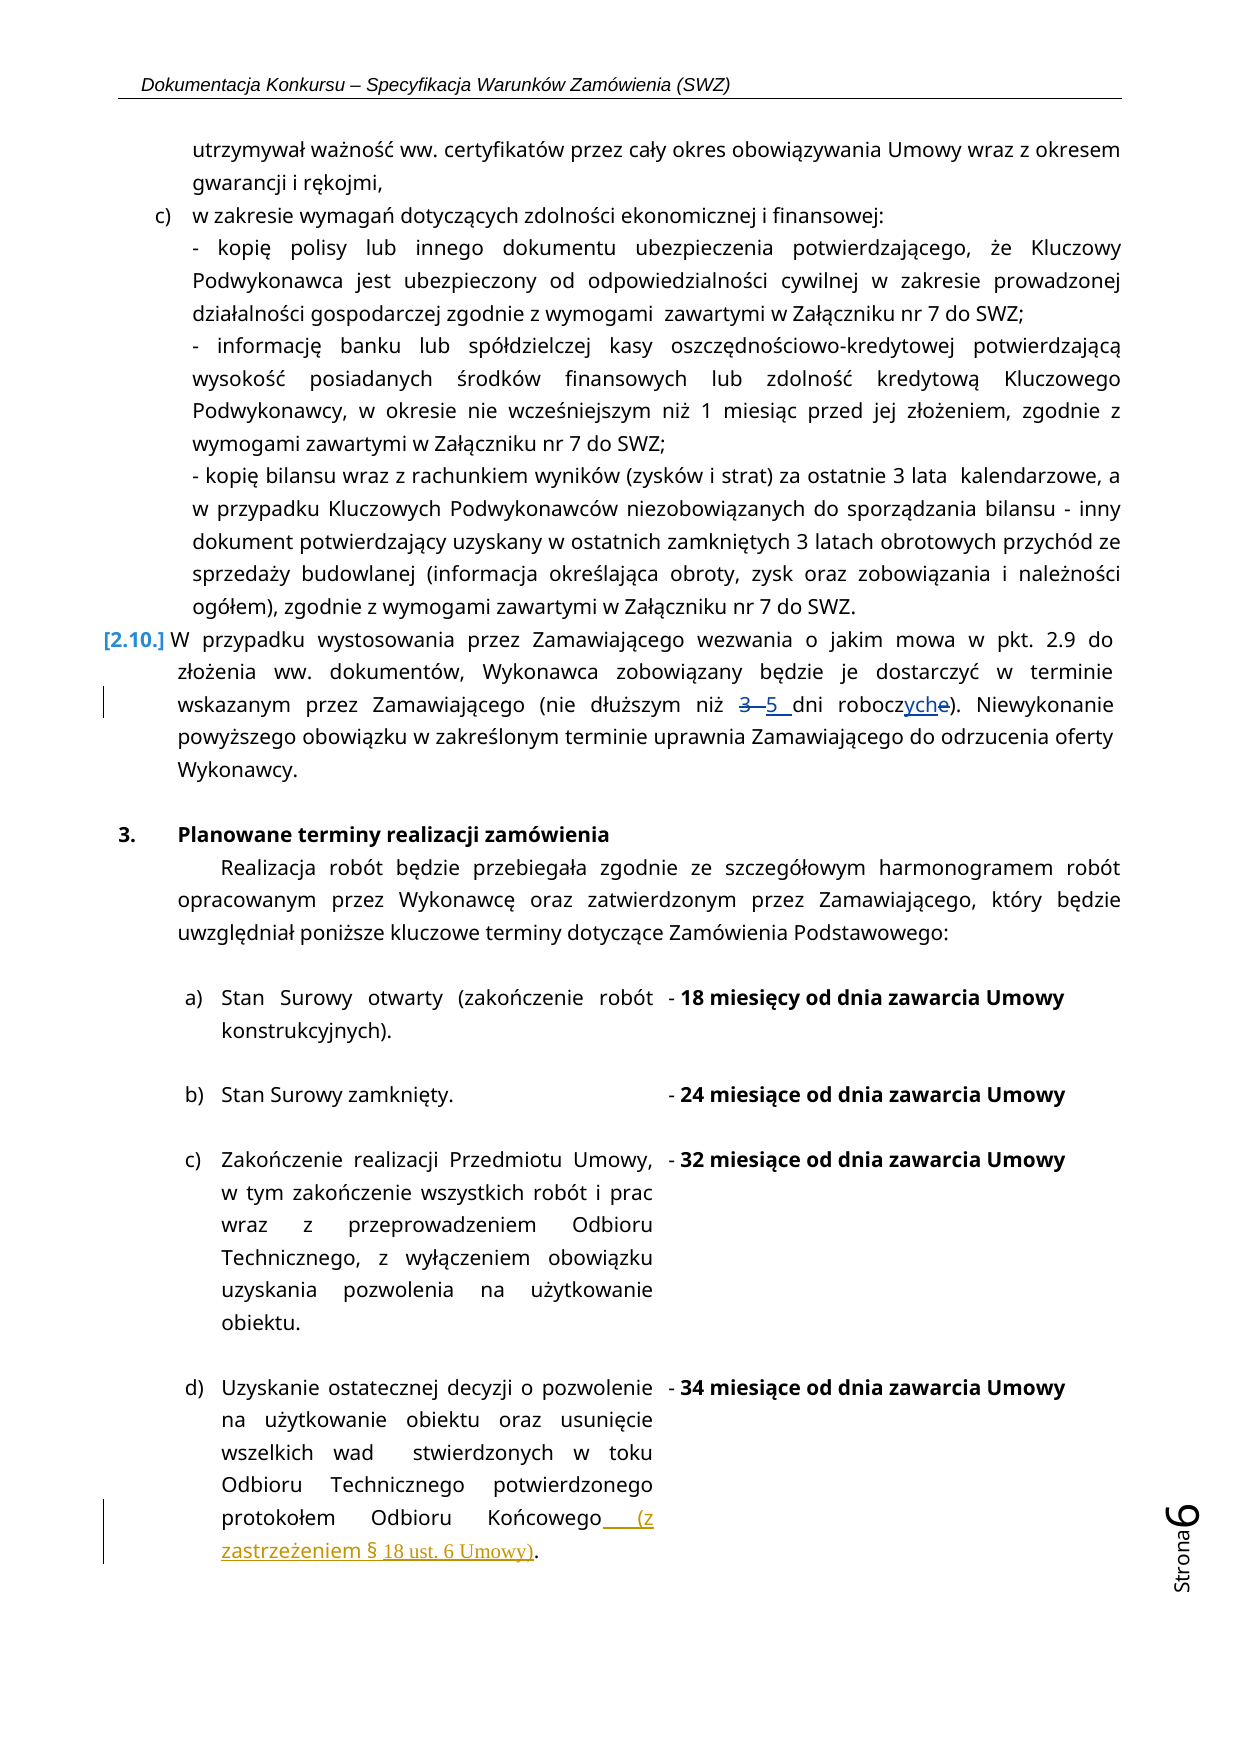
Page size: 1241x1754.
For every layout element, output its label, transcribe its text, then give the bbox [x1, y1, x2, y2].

table_cell Stan Surowy zamknięty. [177, 1081, 661, 1145]
list w zakresie wymagań dotyczących zdolności ekonomicznej i finansowej: [154, 201, 1122, 229]
text Realizacja robót będzie przebiegała zgodnie ze szczegółowym harmonogramem robót opracowanym przez Wykonawcę oraz zatwierdzonym przez Zamawiającego, który będzie uwzględniał poniższe kluczowe terminy dotyczące Zamówienia Podstawowego: [118, 853, 1122, 947]
list Planowane terminy realizacji zamówienia [118, 820, 1122, 849]
list W przypadku wystosowania przez Zamawiającego wezwania o jakim mowa w pkt. 2.9 do złożenia ww. dokumentów, Wykonawca zobowiązany będzie je dostarczyć w terminie wskazanym przez Zamawiającego (nie dłuższym niż dni robocz). Niewykonanie powyższego obowiązku w zakreślonym terminie uprawnia Zamawiającego do odrzucenia oferty Wykonawcy. [103, 625, 1114, 783]
list - kopię polisy lub innego dokumentu ubezpieczenia potwierdzającego, że Kluczowy Podwykonawca jest ubezpieczony od odpowiedzialności cywilnej w zakresie prowadzonej działalności gospodarczej zgodnie z wymogami zawartymi w Załączniku nr 7 do SWZ; [192, 233, 1122, 327]
table_header Stan Surowy otwarty (zakończenie robót konstrukcyjnych). [177, 983, 661, 1081]
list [154, 136, 1122, 197]
table_cell Zakończenie realizacji Przedmiotu Umowy, w tym zakończenie wszystkich robót i prac wraz z przeprowadzeniem Odbioru Technicznego, z wyłączeniem obowiązku uzyskania pozwolenia na użytkowanie obiektu. [177, 1145, 661, 1373]
table_cell - 34 miesiące od dnia zawarcia Umowy [661, 1373, 1152, 1600]
list - informację banku lub spółdzielczej kasy oszczędnościowo-kredytowej potwierdzającą wysokość posiadanych środków finansowych lub zdolność kredytową Kluczowego Podwykonawcy, w okresie nie wcześniejszym niż 1 miesiąc przed jej złożeniem, zgodnie z wymogami zawartymi w Załączniku nr 7 do SWZ; [192, 331, 1122, 457]
table_cell Uzyskanie ostatecznej decyzji o pozwolenie na użytkowanie obiektu oraz usunięcie wszelkich wad stwierdzonych w toku Odbioru Technicznego potwierdzonego protokołem Odbioru Końcowego. [177, 1373, 661, 1600]
table_cell - 24 miesiące od dnia zawarcia Umowy [661, 1081, 1152, 1145]
table_header - 18 miesięcy od dnia zawarcia Umowy [661, 983, 1152, 1081]
list - kopię bilansu wraz z rachunkiem wyników (zysków i strat) za ostatnie 3 lata kalendarzowe, a w przypadku Kluczowych Podwykonawców niezobowiązanych do sporządzania bilansu - inny dokument potwierdzający uzyskany w ostatnich zamkniętych 3 latach obrotowych przychód ze sprzedaży budowlanej (informacja określająca obroty, zysk oraz zobowiązania i należności ogółem), zgodnie z wymogami zawartymi w Załączniku nr 7 do SWZ. [192, 462, 1122, 621]
table_cell - 32 miesiące od dnia zawarcia Umowy [661, 1145, 1152, 1373]
